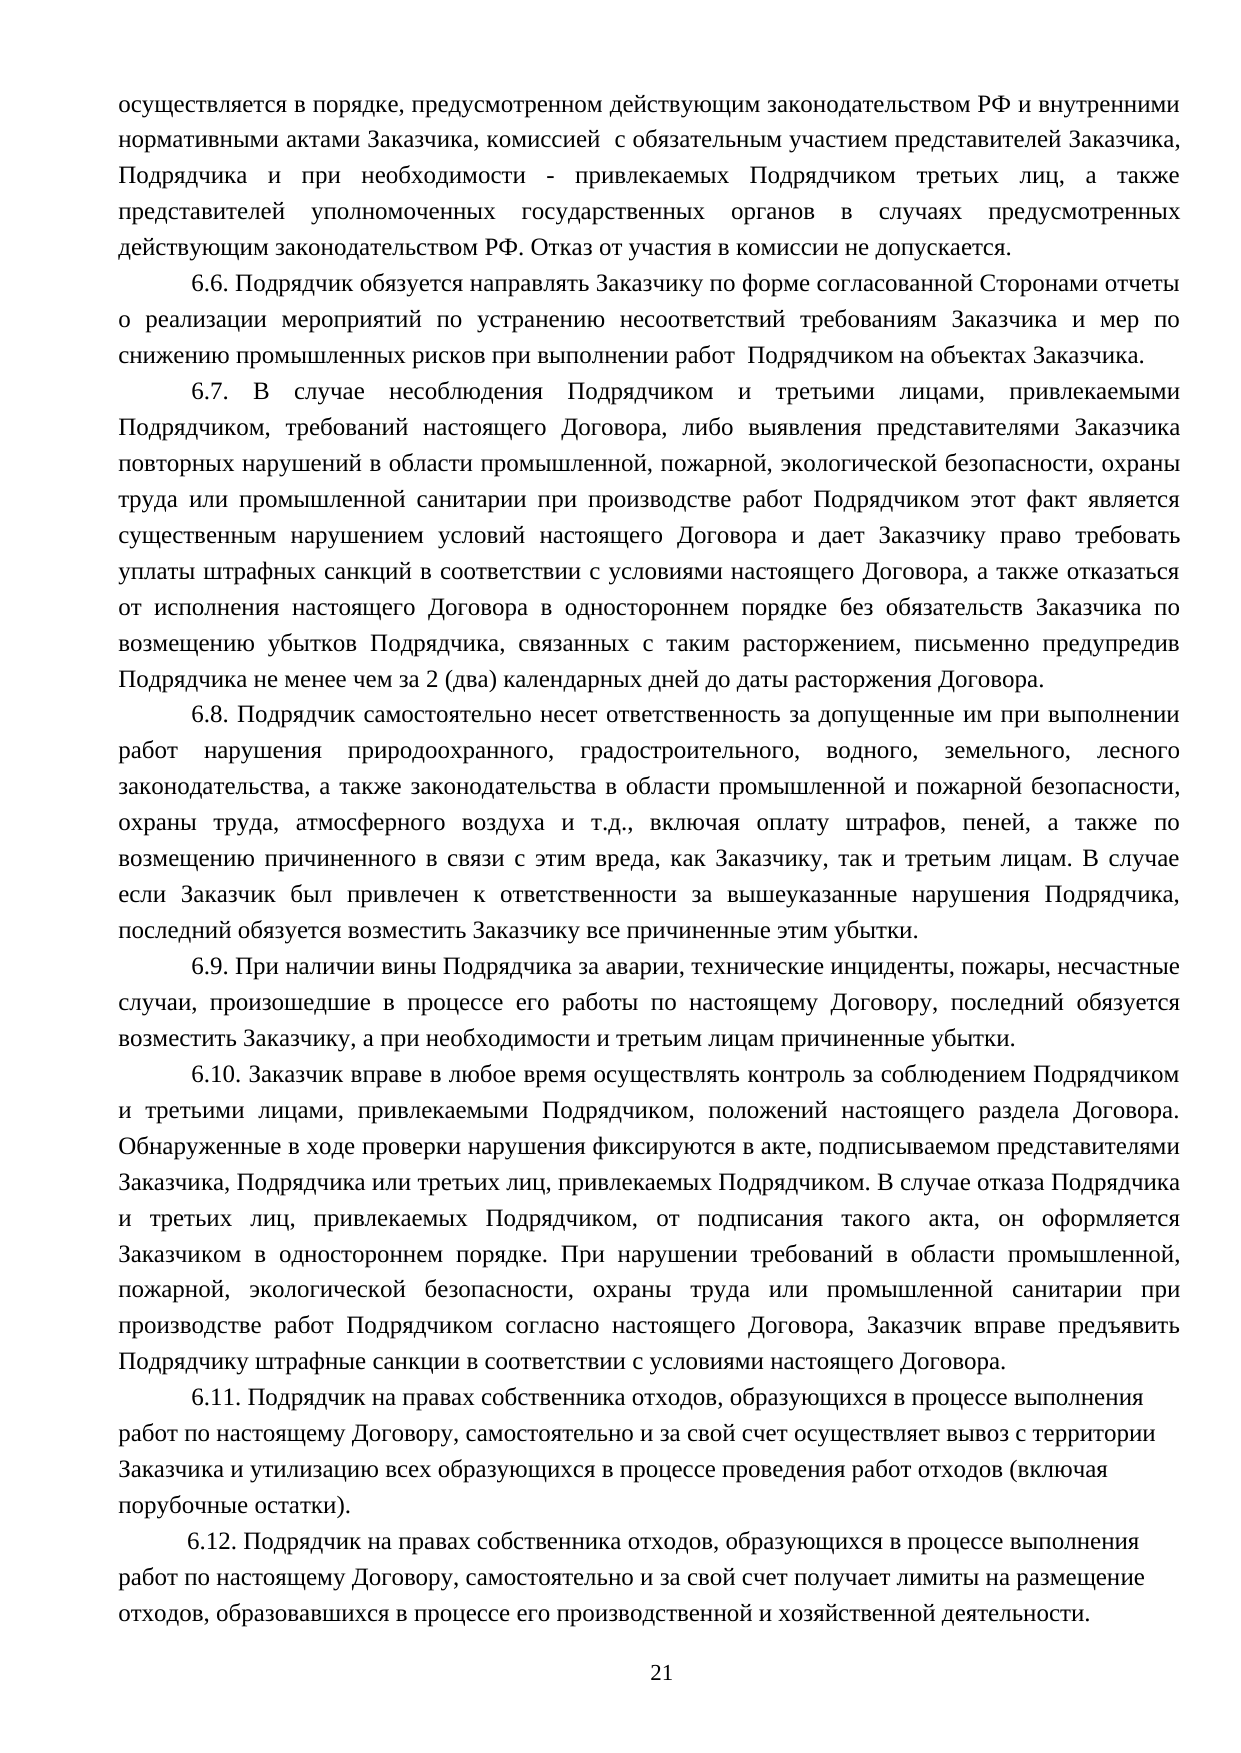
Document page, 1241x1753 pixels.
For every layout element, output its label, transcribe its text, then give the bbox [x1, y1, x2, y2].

text 6.9. При наличии вины Подрядчика за аварии, технические инциденты, пожары, несчастные случаи, произошедшие в процессе его работы по настоящему Договору, последний обязуется возместить Заказчику, а при необходимости и третьим лицам причиненные убытки. [118, 951, 1181, 1052]
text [118, 1382, 1181, 1627]
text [118, 89, 1181, 261]
text 6.8. Подрядчик самостоятельно несет ответственность за допущенные им при выполнении работ нарушения природоохранного, градостроительного, водного, земельного, лесного законодательства, а также законодательства в области промышленной и пожарной безопасности, охраны труда, атмосферного воздуха и т.д., включая оплату штрафов, пеней, а также по возмещению причиненного в связи с этим вреда, как Заказчику, так и третьим лицам. В случае если Заказчик был привлечен к ответственности за вышеуказанные нарушения Подрядчика, последний обязуется возместить Заказчику все причиненные этим убытки. [118, 699, 1181, 944]
text 6.6. Подрядчик обязуется направлять Заказчику по форме согласованной Сторонами отчеты о реализации мероприятий по устранению несоответствий требованиям Заказчика и мер по снижению промышленных рисков при выполнении работ Подрядчиком на объектах Заказчика. [118, 268, 1181, 369]
text 6.7. В случае несоблюдения Подрядчиком и третьими лицами, привлекаемыми Подрядчиком, требований настоящего Договора, либо выявления представителями Заказчика повторных нарушений в области промышленной, пожарной, экологической безопасности, охраны труда или промышленной санитарии при производстве работ Подрядчиком этот факт является существенным нарушением условий настоящего Договора и дает Заказчику право требовать уплаты штрафных санкций в соответствии с условиями настоящего Договора, а также отказаться от исполнения настоящего Договора в одностороннем порядке без обязательств Заказчика по возмещению убытков Подрядчика, связанных с таким расторжением, письменно предупредив Подрядчика не менее чем за 2 (два) календарных дней до даты расторжения Договора. [118, 376, 1181, 692]
text 6.10. Заказчик вправе в любое время осуществлять контроль за соблюдением Подрядчиком и третьими лицами, привлекаемыми Подрядчиком, положений настоящего раздела Договора. Обнаруженные в ходе проверки нарушения фиксируются в акте, подписываемом представителями Заказчика, Подрядчика или третьих лиц, привлекаемых Подрядчиком. В случае отказа Подрядчика и третьих лиц, привлекаемых Подрядчиком, от подписания такого акта, он оформляется Заказчиком в одностороннем порядке. При нарушении требований в области промышленной, пожарной, экологической безопасности, охраны труда или промышленной санитарии при производстве работ Подрядчиком согласно настоящего Договора, Заказчик вправе предъявить Подрядчику штрафные санкции в соответствии с условиями настоящего Договора. [118, 1059, 1181, 1375]
